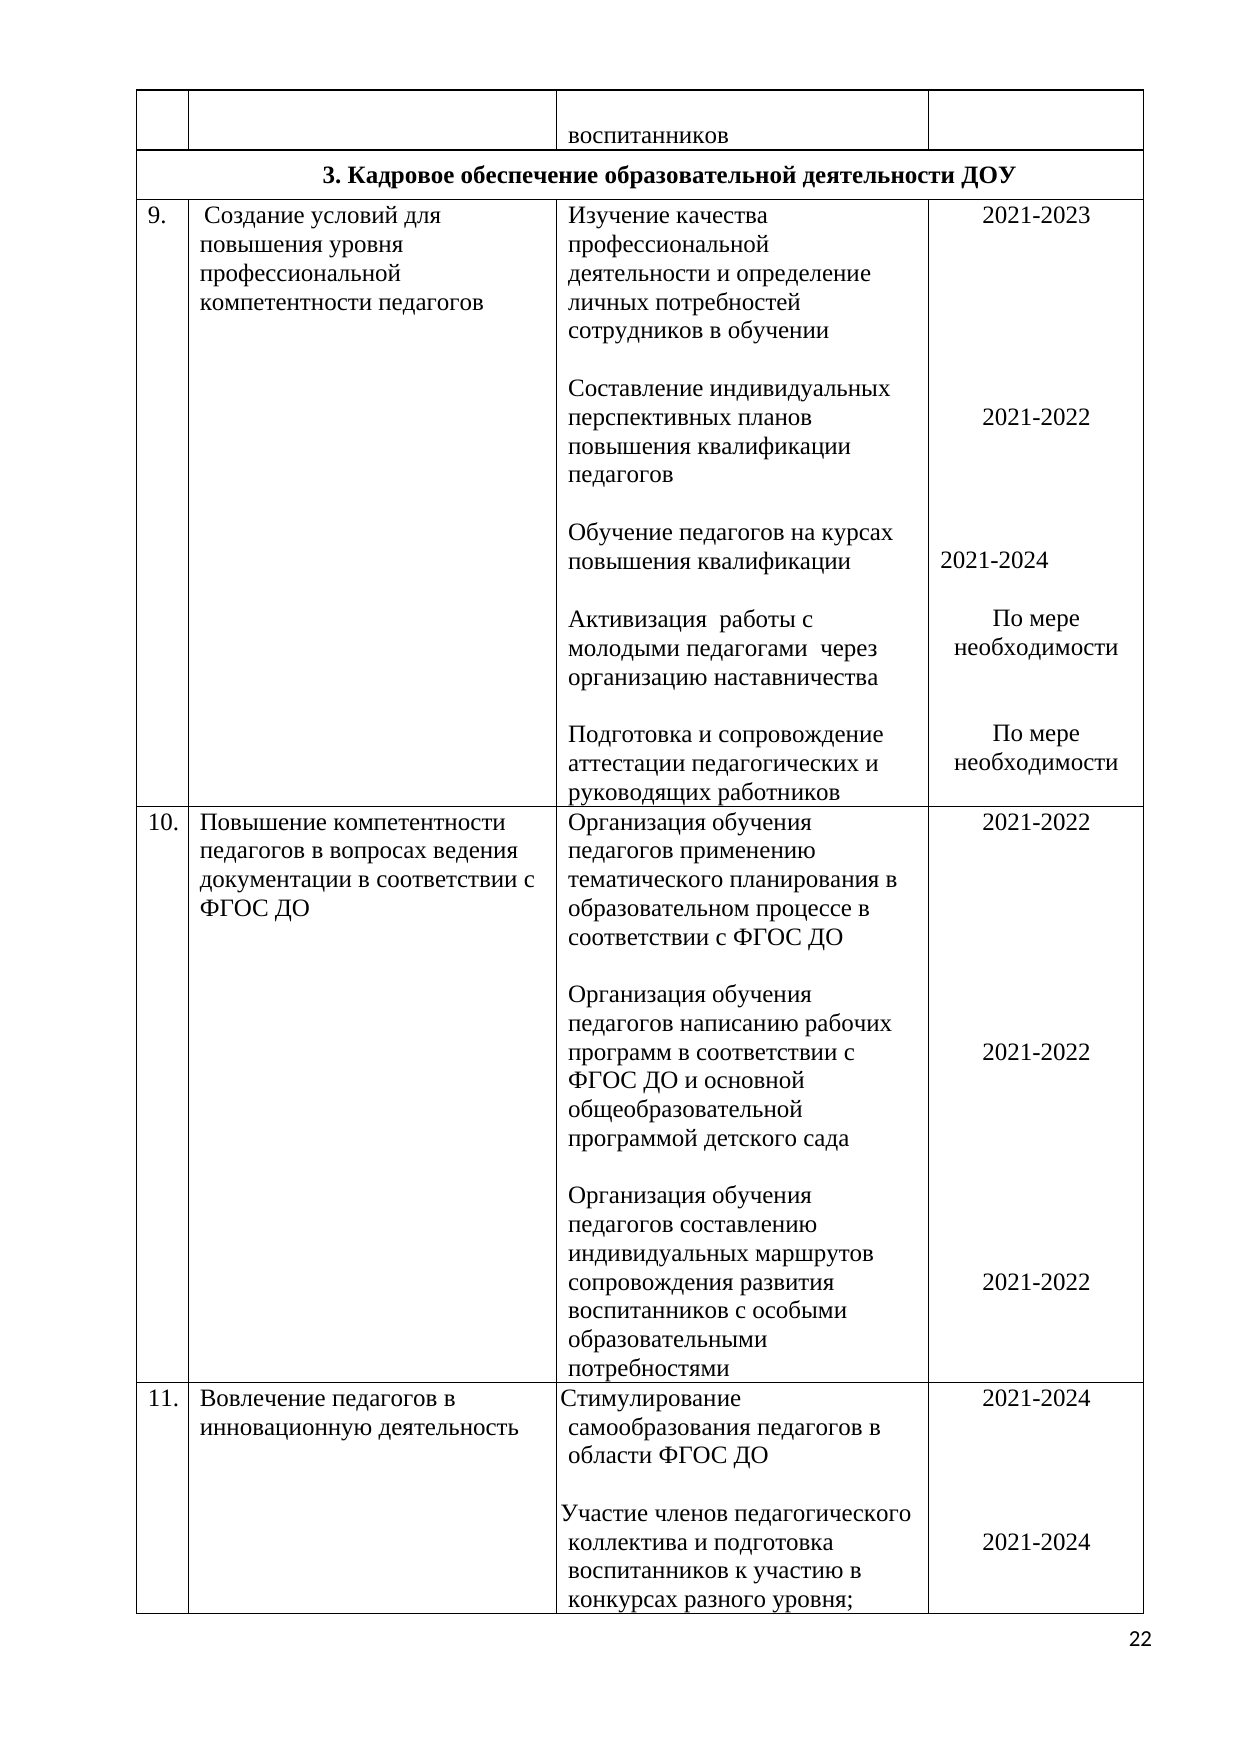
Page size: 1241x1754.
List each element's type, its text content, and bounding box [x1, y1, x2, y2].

table_cell 3. Кадровое обеспечение образовательной деятельности ДОУ [137, 151, 1143, 199]
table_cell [929, 91, 1143, 149]
table_cell [137, 1383, 188, 1613]
table_cell Изучение качества профессиональной деятельности и определение личных потребностей сотрудников в обучении Составление индивидуальных перспективных планов повышения квалификации педагогов Обучение педагогов на курсах повышения квалификации Активизация работы с молодыми педагогами через организацию наставничества Подготовка и сопровождение аттестации педагогических и руководящих работников [557, 200, 928, 806]
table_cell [557, 1383, 928, 1613]
table_cell [137, 807, 188, 1382]
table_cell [189, 1383, 556, 1613]
table_cell Повышение компетентности педагогов в вопросах ведения документации в соответствии с ФГОС ДО [189, 807, 556, 1382]
table_cell Организация обучения педагогов применению тематического планирования в образовательном процессе в соответствии с ФГОС ДО Организация обучения педагогов написанию рабочих программ в соответствии с ФГОС ДО и основной общеобразовательной программой детского сада Организация обучения педагогов составлению индивидуальных маршрутов сопровождения развития воспитанников с особыми образовательными потребностями [557, 807, 928, 1382]
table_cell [929, 1383, 1143, 1613]
table_cell Создание условий для повышения уровня профессиональной компетентности педагогов [189, 200, 556, 806]
table_cell [137, 200, 188, 806]
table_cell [189, 91, 556, 149]
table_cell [557, 91, 928, 149]
table_cell 2021-2022 2021-2022 2021-2022 [929, 807, 1143, 1382]
table_cell 2021-2023 2021-2022 2021-2024 По мере необходимости По мере необходимости [929, 200, 1143, 806]
table_cell [137, 91, 188, 149]
